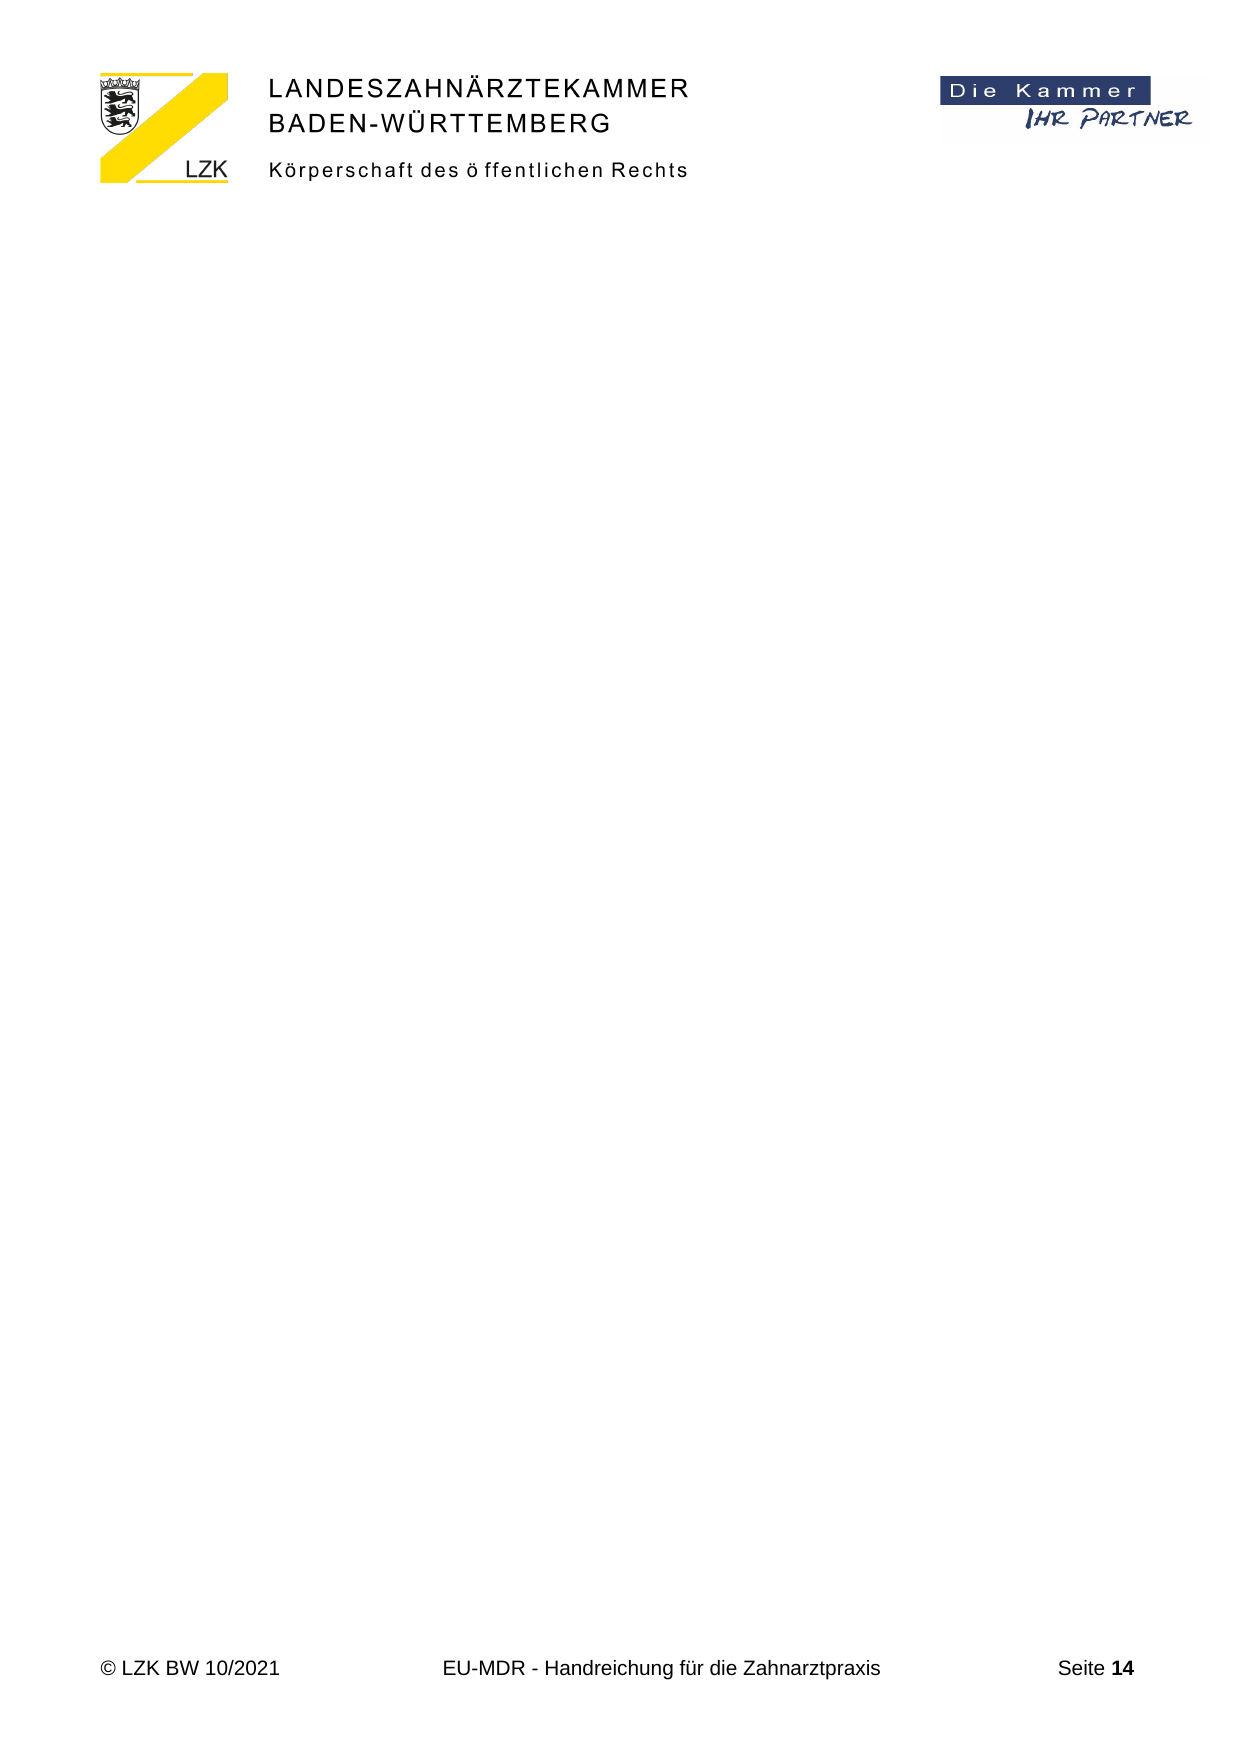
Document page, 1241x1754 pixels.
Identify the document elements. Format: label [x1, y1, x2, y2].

picture [940, 76, 1213, 143]
picture [100, 73, 691, 183]
